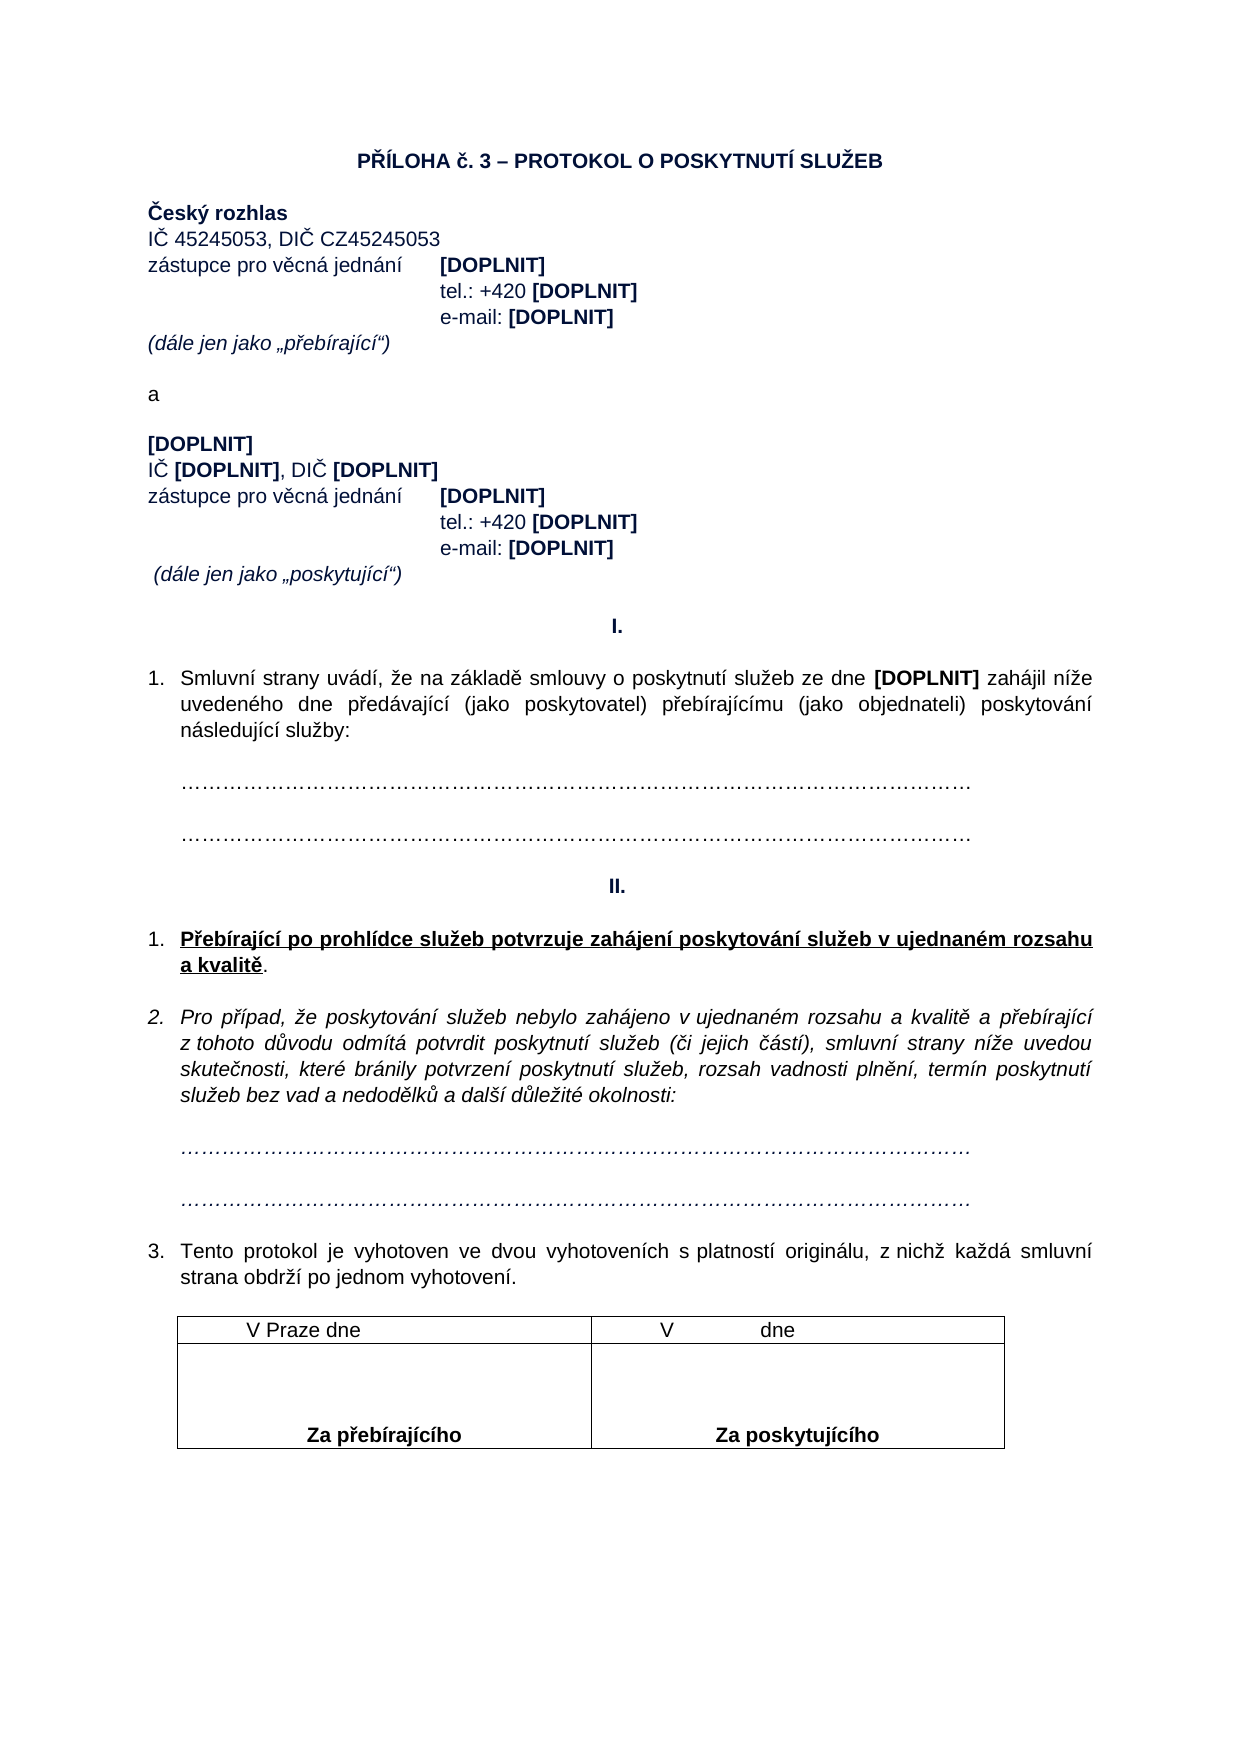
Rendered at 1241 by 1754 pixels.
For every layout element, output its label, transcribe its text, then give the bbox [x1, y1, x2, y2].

list Smluvní strany uvádí, že na základě smlouvy o poskytnutí služeb ze dne [DOPLNIT] zahájil níže uvedeného dne předávající (jako poskytovatel) přebírajícímu (jako objednateli) poskytování následující služby: [148, 665, 1093, 743]
text [DOPLNIT] [148, 430, 1093, 456]
text a [148, 382, 1093, 406]
text (dále jen jako „přebírající“) [148, 330, 1093, 356]
table_cell Za přebírajícího [178, 1344, 591, 1448]
text tel.: +420 [DOPLNIT] [148, 508, 1093, 534]
table_header V Praze dne [178, 1317, 591, 1343]
text zástupce pro věcná jednání [DOPLNIT] [148, 252, 1093, 278]
list Přebírající po prohlídce služeb potvrzuje zahájení poskytování služeb v ujednaném rozsahu a kvalitě. [148, 925, 1093, 977]
text PŘÍLOHA č. 3 – PROTOKOL O POSKYTNUTÍ SLUŽEB [148, 148, 1093, 174]
subtitle …………………………………………………………………………………………………… [180, 1133, 1093, 1159]
list …………………………………………………………………………………………………… [180, 769, 1093, 795]
text zástupce pro věcná jednání [DOPLNIT] [148, 482, 1093, 508]
table_header V dne [592, 1317, 1004, 1343]
text IČ 45245053, DIČ CZ45245053 [148, 226, 1093, 252]
subtitle …………………………………………………………………………………………………… [180, 1186, 1093, 1212]
table_cell Za poskytujícího [592, 1344, 1004, 1448]
list Pro případ, že poskytování služeb nebylo zahájeno v ujednaném rozsahu a kvalitě a přebírající z tohoto důvodu odmítá potvrdit poskytnutí služeb (či jejich částí), smluvní strany níže uvedou skutečnosti, které bránily potvrzení poskytnutí služeb, rozsah vadnosti plnění, termín poskytnutí služeb bez vad a nedodělků a další důležité okolnosti: [148, 1003, 1093, 1107]
list Tento protokol je vyhotoven ve dvou vyhotoveních s platností originálu, z nichž každá smluvní strana obdrží po jednom vyhotovení. [148, 1238, 1093, 1290]
text (dále jen jako „poskytující“) [148, 561, 1093, 587]
list …………………………………………………………………………………………………… [180, 821, 1093, 847]
text e-mail: [DOPLNIT] [148, 304, 1093, 330]
text Český rozhlas [148, 200, 1093, 226]
text IČ [DOPLNIT], DIČ [DOPLNIT] [148, 456, 1093, 482]
text e-mail: [DOPLNIT] [148, 534, 1093, 561]
text tel.: +420 [DOPLNIT] [148, 278, 1093, 304]
